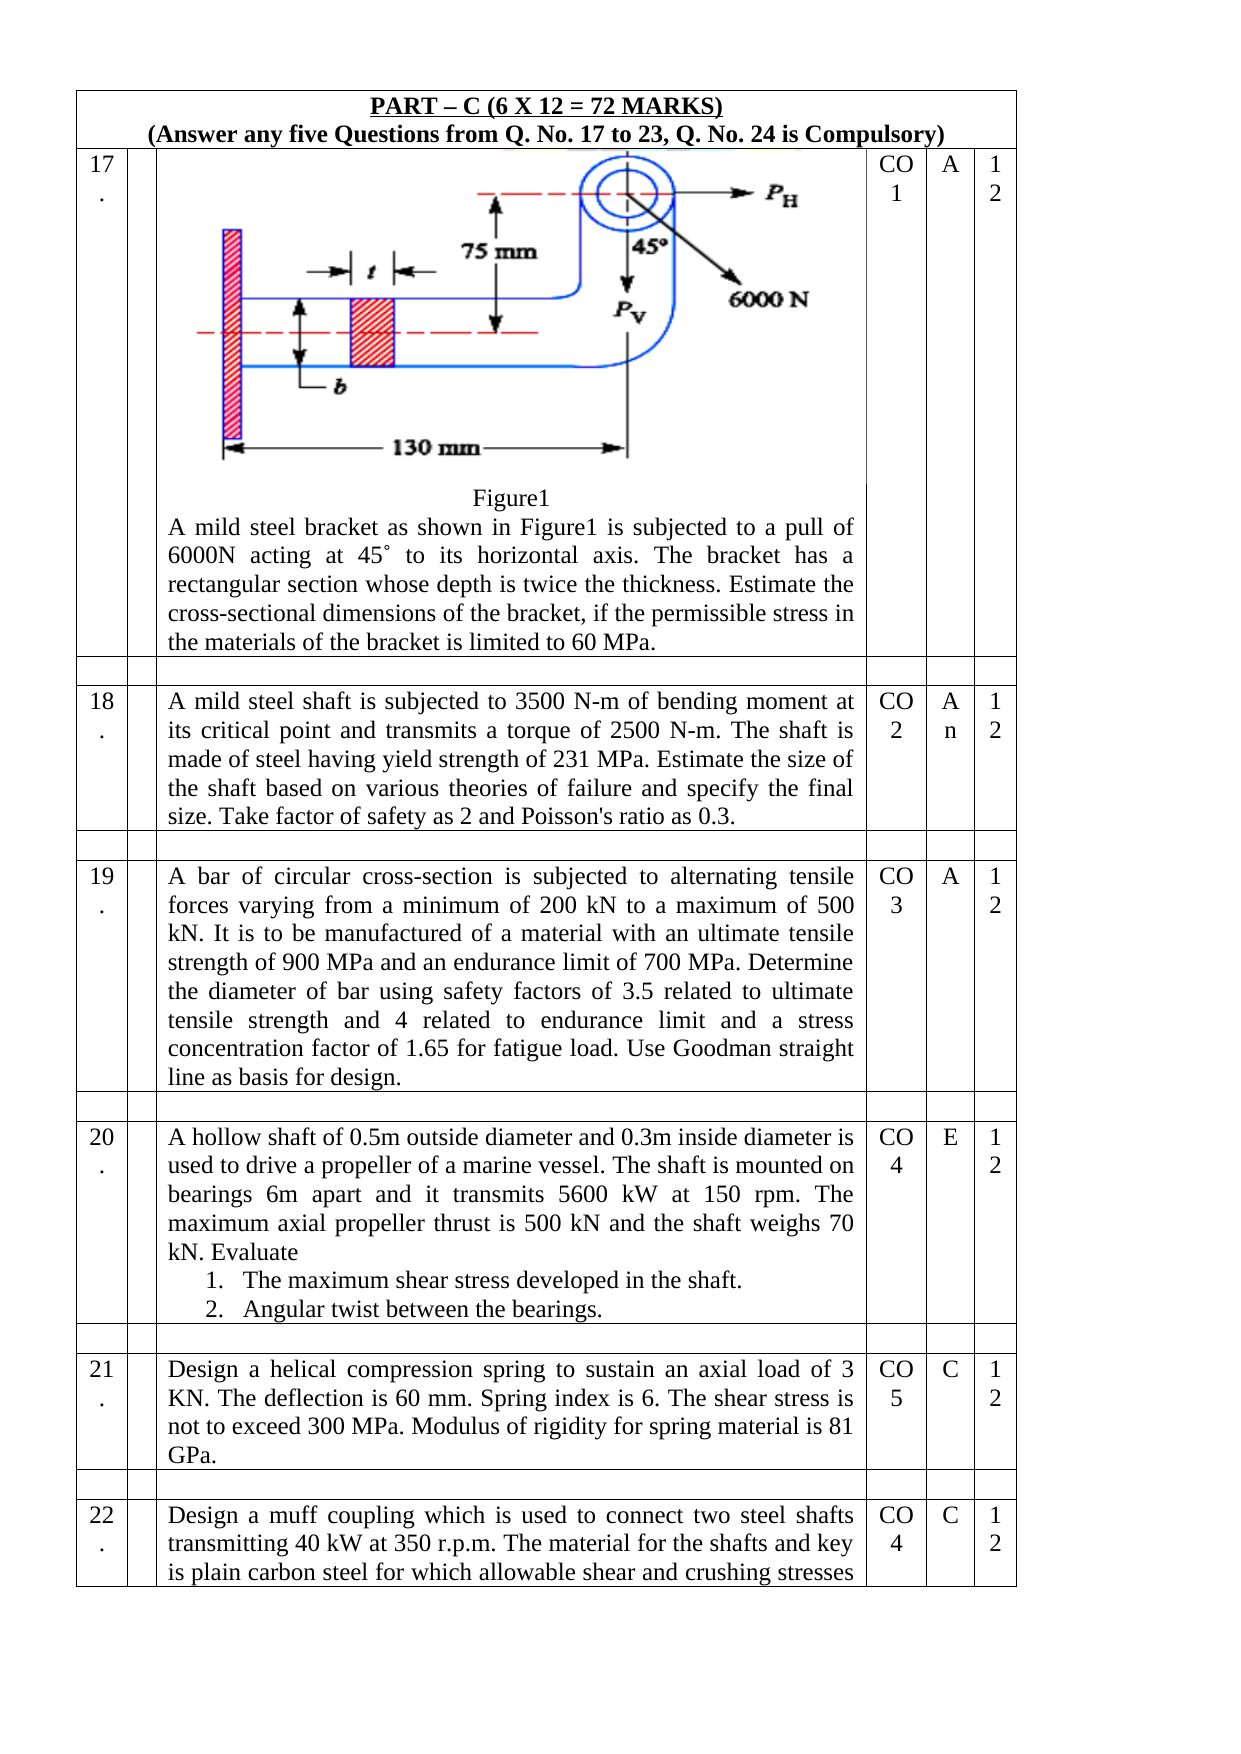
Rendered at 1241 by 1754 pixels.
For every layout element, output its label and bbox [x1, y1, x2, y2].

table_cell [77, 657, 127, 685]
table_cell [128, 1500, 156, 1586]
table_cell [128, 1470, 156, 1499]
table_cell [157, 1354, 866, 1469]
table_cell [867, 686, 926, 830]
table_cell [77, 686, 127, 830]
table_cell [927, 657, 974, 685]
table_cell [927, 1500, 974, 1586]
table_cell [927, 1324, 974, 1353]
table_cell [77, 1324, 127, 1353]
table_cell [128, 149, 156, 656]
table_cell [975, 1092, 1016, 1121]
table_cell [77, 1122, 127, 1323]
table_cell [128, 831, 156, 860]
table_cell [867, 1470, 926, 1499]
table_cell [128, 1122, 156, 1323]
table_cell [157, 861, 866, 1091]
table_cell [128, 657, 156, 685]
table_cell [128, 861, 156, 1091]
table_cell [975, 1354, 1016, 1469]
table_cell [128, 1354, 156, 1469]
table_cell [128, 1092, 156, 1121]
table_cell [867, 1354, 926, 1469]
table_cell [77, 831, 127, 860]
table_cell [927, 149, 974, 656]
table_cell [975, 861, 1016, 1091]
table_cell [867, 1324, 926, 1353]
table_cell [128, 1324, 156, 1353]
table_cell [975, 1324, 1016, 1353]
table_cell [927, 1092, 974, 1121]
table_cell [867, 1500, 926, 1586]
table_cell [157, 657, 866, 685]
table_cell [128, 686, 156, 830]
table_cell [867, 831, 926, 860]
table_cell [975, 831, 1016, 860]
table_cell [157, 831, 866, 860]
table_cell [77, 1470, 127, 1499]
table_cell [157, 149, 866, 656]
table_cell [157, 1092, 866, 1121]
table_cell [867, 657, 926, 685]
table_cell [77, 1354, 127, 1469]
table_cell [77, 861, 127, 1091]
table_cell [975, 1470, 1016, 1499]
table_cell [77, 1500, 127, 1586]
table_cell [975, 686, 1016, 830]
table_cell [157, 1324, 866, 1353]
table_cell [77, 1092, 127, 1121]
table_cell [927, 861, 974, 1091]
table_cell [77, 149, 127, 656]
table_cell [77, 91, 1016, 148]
picture [167, 149, 867, 484]
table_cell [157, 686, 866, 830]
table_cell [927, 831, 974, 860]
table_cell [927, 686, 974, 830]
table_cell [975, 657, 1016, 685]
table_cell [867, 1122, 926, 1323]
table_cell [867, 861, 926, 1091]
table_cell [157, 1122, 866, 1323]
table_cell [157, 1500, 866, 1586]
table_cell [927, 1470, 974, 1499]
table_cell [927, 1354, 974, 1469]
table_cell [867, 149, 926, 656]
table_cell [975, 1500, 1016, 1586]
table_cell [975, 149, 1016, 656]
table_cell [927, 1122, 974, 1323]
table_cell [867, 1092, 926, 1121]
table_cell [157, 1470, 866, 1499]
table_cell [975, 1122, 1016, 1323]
